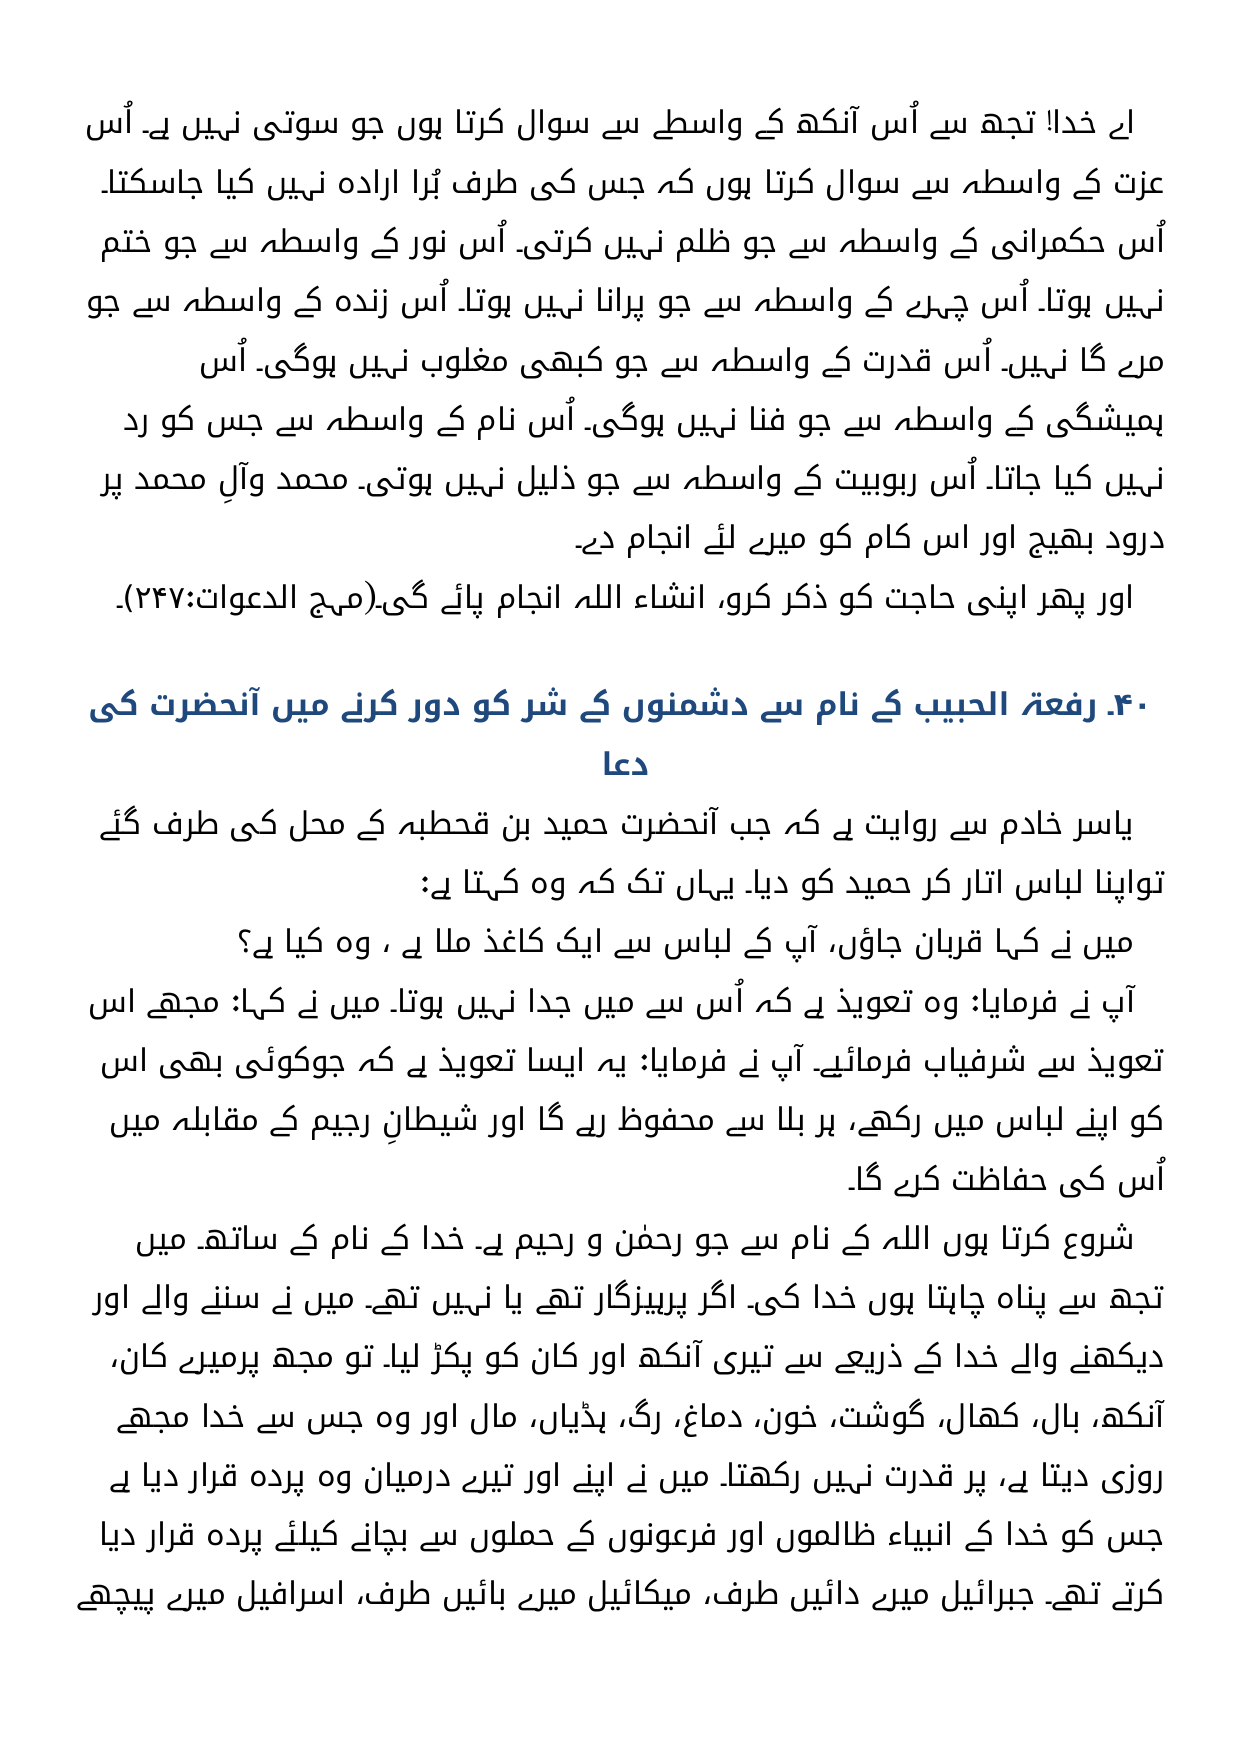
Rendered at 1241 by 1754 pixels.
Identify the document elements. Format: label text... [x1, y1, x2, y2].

text اور پھر اپنی حاجت کو ذکر کرو، انشاء اللہ انجام پائے گی۔(مہج الدعوات:۲۴۷)۔ [75, 568, 1165, 627]
text اے خدا! تجھ سے اُس آنکھ کے واسطے سے سوال کرتا ہوں جو سوتی نہیں ہے۔ اُس عزت کے واسطہ سے سوال کرتا ہوں کہ جس کی طرف بُرا ارادہ نہیں کیا جاسکتا۔ اُس حکمرانی کے واسطہ سے جو ظلم نہیں کرتی۔ اُس نور کے واسطہ سے جو ختم نہیں ہوتا۔ اُس چہرے کے واسطہ سے جو پرانا نہیں ہوتا۔ اُس زندہ کے واسطہ سے جو مرے گا نہیں۔ اُس قدرت کے واسطہ سے جو کبھی مغلوب نہیں ہوگی۔ اُس ہمیشگی کے واسطہ سے جو فنا نہیں ہوگی۔ اُس نام کے واسطہ سے جس کو رد نہیں کیا جاتا۔ اُس ربوبیت کے واسطہ سے جو ذلیل نہیں ہوتی۔ محمد وآلِ محمد پر درود بھیج اور اس کام کو میرے لئے انجام دے۔ [75, 94, 1165, 568]
subtitle ۴۰۔ رفعۃ الحبیب کے نام سے دشمنوں کے شر کو دور کرنے میں آنحضرت کی دعا [75, 676, 1165, 794]
text یاسر خادم سے روایت ہے کہ جب آنحضرت حمید بن قحطبہ کے محل کی طرف گئے تواپنا لباس اتار کر حمید کو دیا۔ یہاں تک کہ وہ کہتا ہے: [75, 794, 1165, 913]
text آپ نے فرمایا: وہ تعویذ ہے کہ اُس سے میں جدا نہیں ہوتا۔ میں نے کہا: مجھے اس تعویذ سے شرفیاب فرمائیے۔ آپ نے فرمایا: یہ ایسا تعویذ ہے کہ جوکوئی بھی اس کو اپنے لباس میں رکھے، ہر بلا سے محفوظ رہے گا اور شیطانِ رجیم کے مقابلہ میں اُس کی حفاظت کرے گا۔ [75, 972, 1165, 1209]
text میں نے کہا قربان جاؤں، آپ کے لباس سے ایک کاغذ ملا ہے ، وہ کیا ہے؟ [75, 913, 1165, 972]
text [75, 1209, 1165, 1624]
